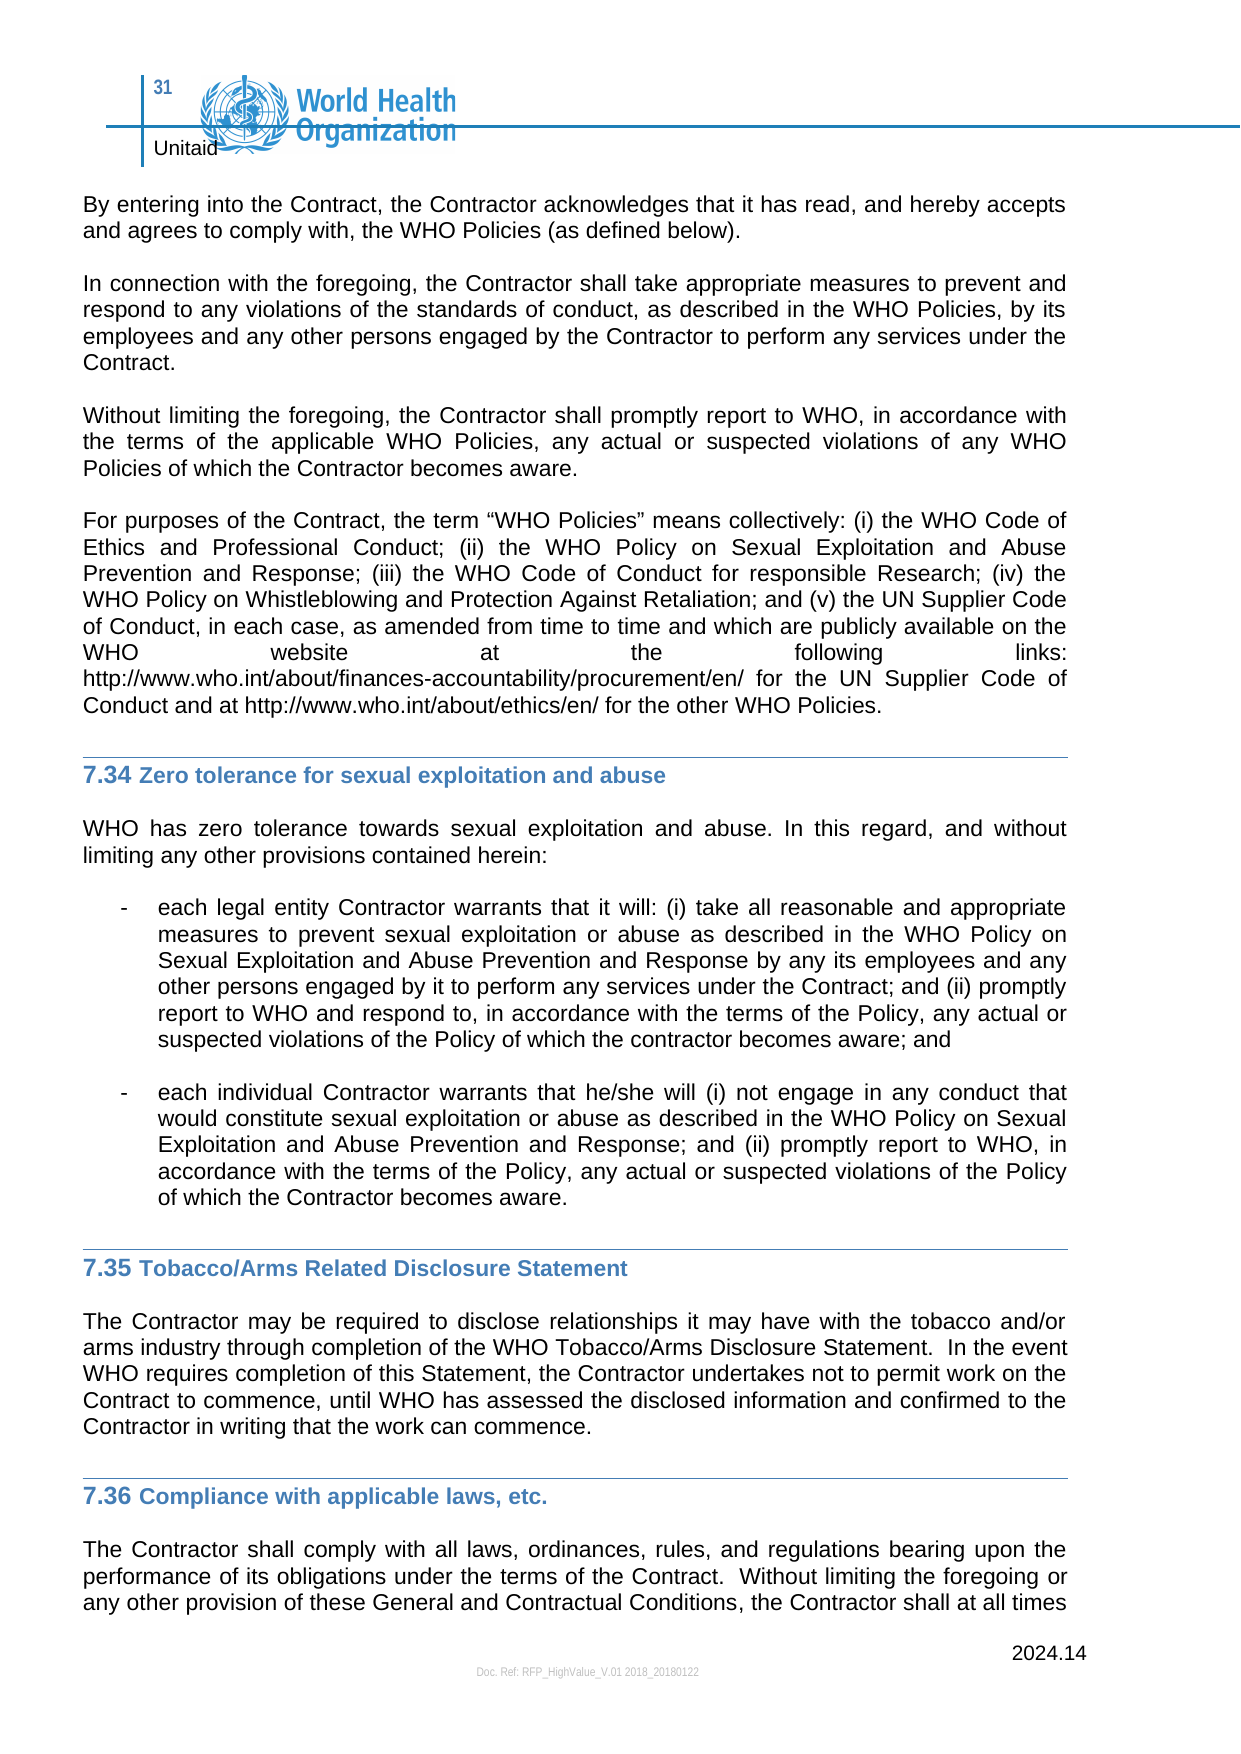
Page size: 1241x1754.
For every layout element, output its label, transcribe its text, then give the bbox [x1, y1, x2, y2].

subtitle Zero tolerance for sexual exploitation and abuse [83, 758, 1068, 789]
text The Contractor may be required to disclose relationships it may have with the tobacco and/or arms industry through completion of the WHO Tobacco/Arms Disclosure Statement. In the event WHO requires completion of this Statement, the Contractor undertakes not to permit work on the Contract to commence, until WHO has assessed the disclosed information and confirmed to the Contractor in writing that the work can commence. [83, 1308, 1068, 1439]
text For purposes of the Contract, the term “WHO Policies” means collectively: (i) the WHO Code of Ethics and Professional Conduct; (ii) the WHO Policy on Sexual Exploitation and Abuse Prevention and Response; (iii) the WHO Code of Conduct for responsible Research; (iv) the WHO Policy on Whistleblowing and Protection Against Retaliation; and (v) the UN Supplier Code of Conduct, in each case, as amended from time to time and which are publicly available on the WHO website at the following links: http://www.who.int/about/finances-accountability/procurement/en/ for the UN Supplier Code of Conduct and at http://www.who.int/about/ethics/en/ for the other WHO Policies. [83, 507, 1068, 718]
text In connection with the foregoing, the Contractor shall take appropriate measures to prevent and respond to any violations of the standards of conduct, as described in the WHO Policies, by its employees and any other persons engaged by the Contractor to perform any services under the Contract. [83, 270, 1068, 376]
list each legal entity Contractor warrants that it will: (i) take all reasonable and appropriate measures to prevent sexual exploitation or abuse as described in the WHO Policy on Sexual Exploitation and Abuse Prevention and Response by any its employees and any other persons engaged by it to perform any services under the Contract; and (ii) promptly report to WHO and respond to, in accordance with the terms of the Policy, any actual or suspected violations of the Policy of which the contractor becomes aware; and [120, 894, 1068, 1052]
text By entering into the Contract, the Contractor acknowledges that it has read, and hereby accepts and agrees to comply with, the WHO Policies (as defined below). [83, 191, 1068, 244]
list each individual Contractor warrants that he/she will (i) not engage in any conduct that would constitute sexual exploitation or abuse as described in the WHO Policy on Sexual Exploitation and Abuse Prevention and Response; and (ii) promptly report to WHO, in accordance with the terms of the Policy, any actual or suspected violations of the Policy of which the Contractor becomes aware. [120, 1079, 1068, 1211]
picture [200, 75, 456, 125]
subtitle Compliance with applicable laws, etc. [83, 1479, 1068, 1510]
text WHO has zero tolerance towards sexual exploitation and abuse. In this regard, and without limiting any other provisions contained herein: [83, 815, 1068, 868]
text Without limiting the foregoing, the Contractor shall promptly report to WHO, in accordance with the terms of the applicable WHO Policies, any actual or suspected violations of any WHO Policies of which the Contractor becomes aware. [83, 402, 1068, 481]
subtitle Tobacco/Arms Related Disclosure Statement [83, 1250, 1068, 1281]
picture [200, 128, 456, 154]
